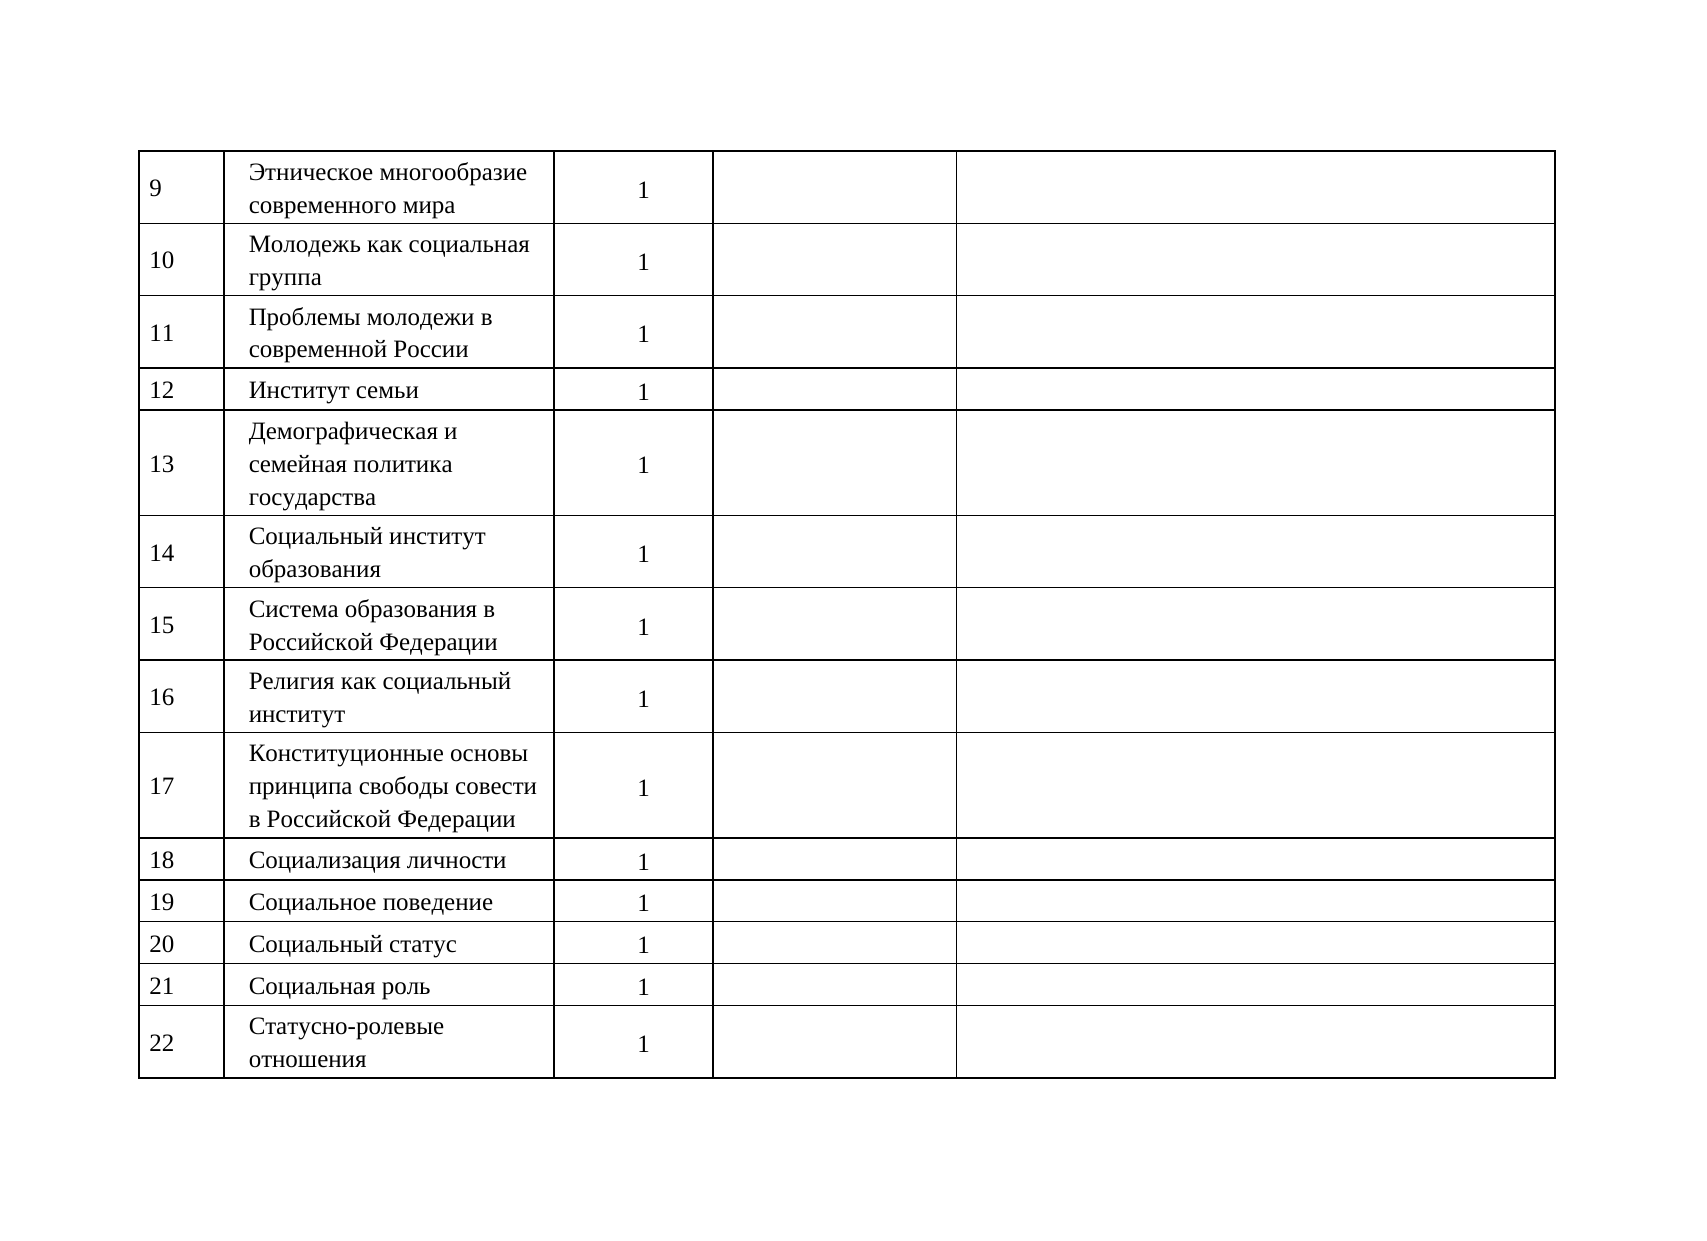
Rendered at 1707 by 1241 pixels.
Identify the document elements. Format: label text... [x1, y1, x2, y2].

table_cell Демографическая и семейная политика государства [225, 411, 553, 514]
table_cell 19 [140, 881, 223, 921]
table_cell Институт семьи [225, 369, 553, 409]
table_cell Социальная роль [225, 964, 553, 1004]
table_cell Социализация личности [225, 839, 553, 879]
table_cell [714, 964, 956, 1004]
table_cell 13 [140, 411, 223, 514]
table_cell [714, 224, 956, 295]
table_cell 21 [140, 964, 223, 1004]
table_cell [957, 588, 1554, 659]
table_cell [714, 516, 956, 587]
table_cell [714, 1006, 956, 1077]
table_cell 1 [555, 296, 712, 367]
table_cell Социальный статус [225, 922, 553, 963]
table_cell 1 [555, 411, 712, 514]
table_cell [957, 224, 1554, 295]
table_cell [714, 733, 956, 837]
table_cell Статусно-ролевые отношения [225, 1006, 553, 1077]
table_cell [957, 516, 1554, 587]
table_cell [957, 964, 1554, 1004]
table_cell 1 [555, 588, 712, 659]
table_cell Этническое многообразие современного мира [225, 152, 553, 222]
table_cell 1 [555, 661, 712, 732]
table_cell 14 [140, 516, 223, 587]
table_cell [957, 839, 1554, 879]
table_cell 1 [555, 152, 712, 222]
table_cell Система образования в Российской Федерации [225, 588, 553, 659]
table_cell 1 [555, 964, 712, 1004]
table_cell [957, 733, 1554, 837]
table_cell [957, 881, 1554, 921]
table_cell [957, 296, 1554, 367]
table_cell [957, 922, 1554, 963]
table_cell 9 [140, 152, 223, 222]
table_cell [714, 839, 956, 879]
table_cell [714, 922, 956, 963]
table_cell 1 [555, 224, 712, 295]
table_cell [957, 152, 1554, 222]
table_cell [714, 661, 956, 732]
table_cell 1 [555, 922, 712, 963]
table_cell 20 [140, 922, 223, 963]
table_cell [714, 296, 956, 367]
table_cell [714, 152, 956, 222]
table_cell [714, 881, 956, 921]
table_cell Проблемы молодежи в современной России [225, 296, 553, 367]
table_cell 17 [140, 733, 223, 837]
table_cell 18 [140, 839, 223, 879]
table_cell 1 [555, 881, 712, 921]
table_cell 16 [140, 661, 223, 732]
table_cell [714, 369, 956, 409]
table_cell 15 [140, 588, 223, 659]
table_cell 1 [555, 1006, 712, 1077]
table_cell 11 [140, 296, 223, 367]
table_cell 1 [555, 839, 712, 879]
table_cell 1 [555, 516, 712, 587]
table_cell [957, 1006, 1554, 1077]
table_cell Молодежь как социальная группа [225, 224, 553, 295]
table_cell Религия как социальный институт [225, 661, 553, 732]
table_cell [957, 369, 1554, 409]
table_cell [957, 661, 1554, 732]
table_cell 10 [140, 224, 223, 295]
table_cell Социальный институт образования [225, 516, 553, 587]
table_cell [714, 588, 956, 659]
table_cell [957, 411, 1554, 514]
table_cell 22 [140, 1006, 223, 1077]
table_cell 1 [555, 369, 712, 409]
table_cell 12 [140, 369, 223, 409]
table_cell Социальное поведение [225, 881, 553, 921]
table_cell 1 [555, 733, 712, 837]
table_cell Конституционные основы принципа свободы совести в Российской Федерации [225, 733, 553, 837]
table_cell [714, 411, 956, 514]
